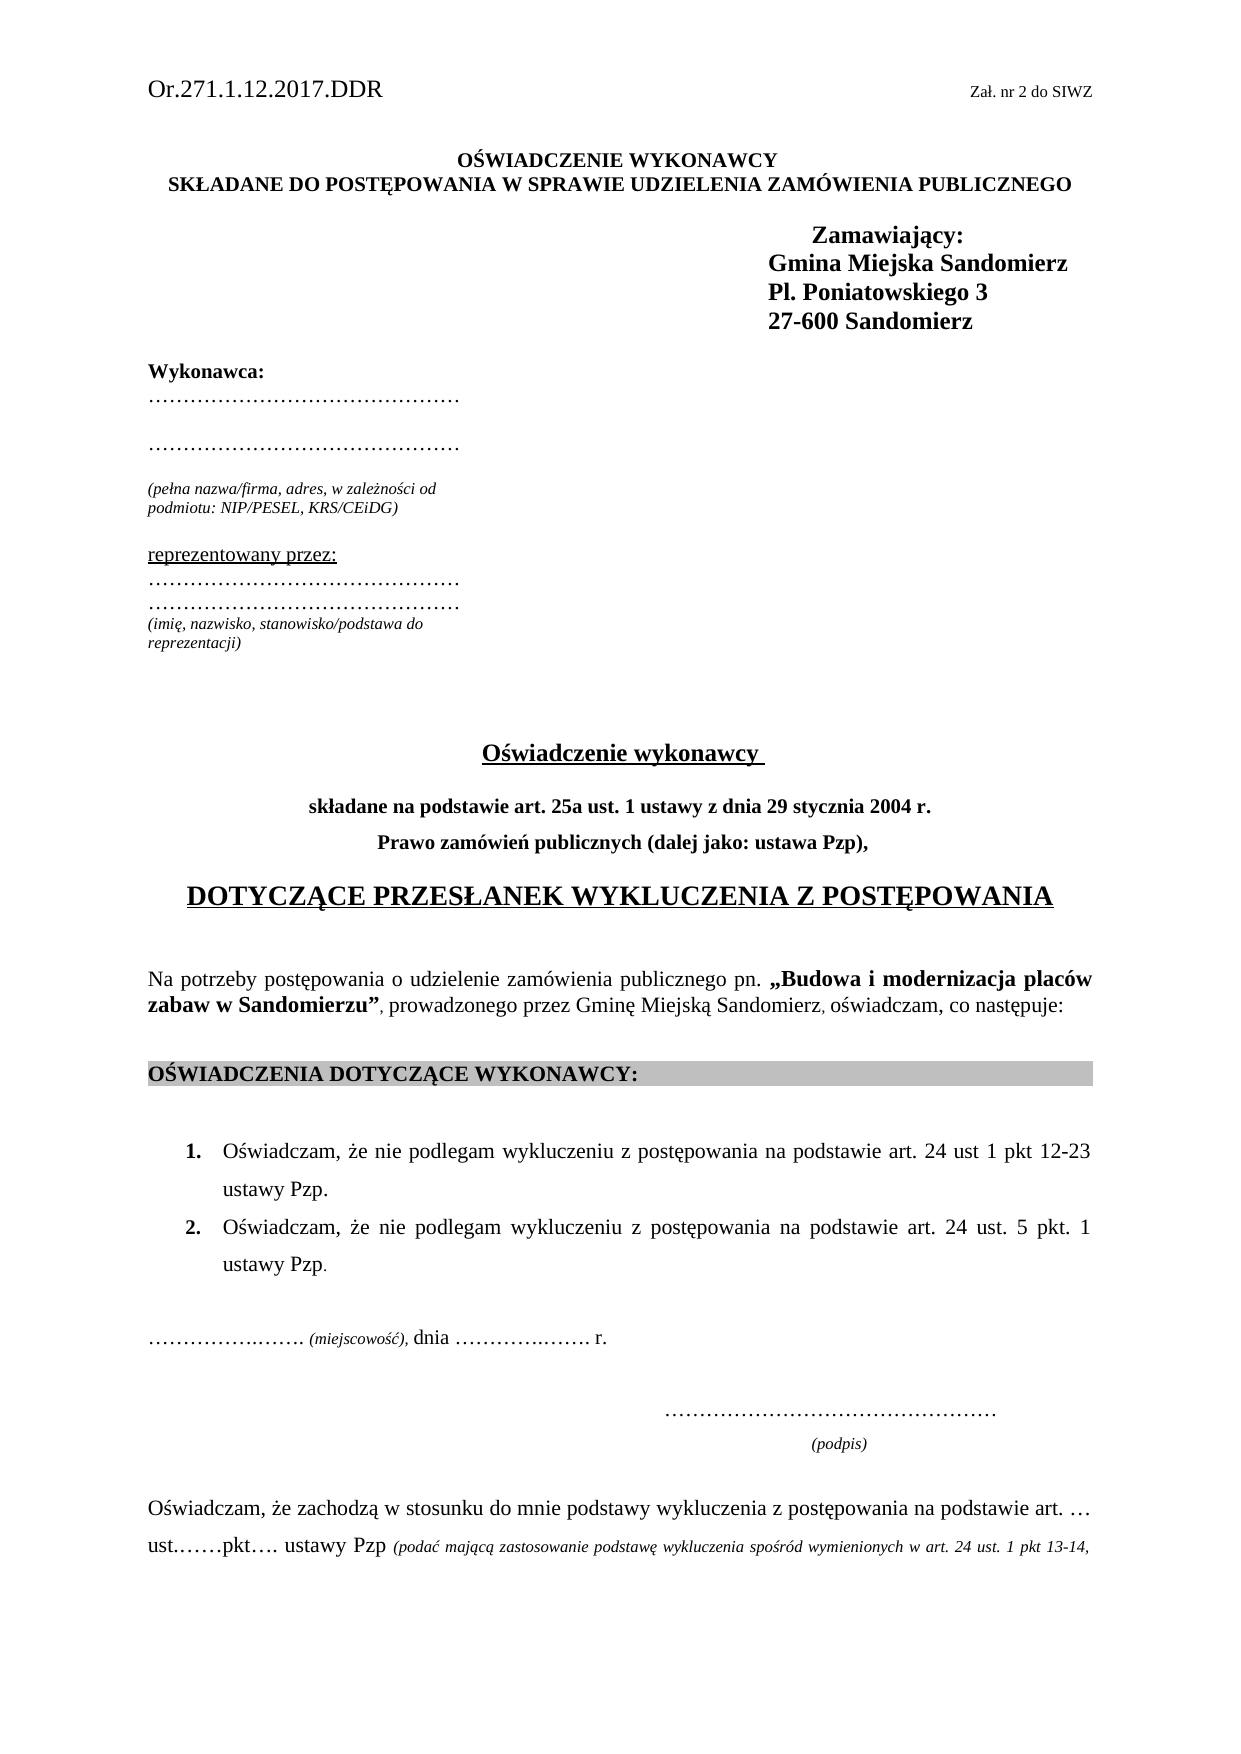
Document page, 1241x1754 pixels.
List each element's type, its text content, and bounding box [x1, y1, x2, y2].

text OŚWIADCZENIA DOTYCZĄCE WYKONAWCY: [148, 1061, 1093, 1086]
text Oświadczenie wykonawcy [148, 738, 1093, 767]
text ……………………………………………………………………………… [148, 566, 472, 614]
text …………….……. (miejscowość), dnia ………….……. r. [148, 1325, 1093, 1349]
text Na potrzeby postępowania o udzielenie zamówienia publicznego pn. „Budowa i modernizacja placów zabaw w Sandomierzu”, prowadzonego przez Gminę Miejską Sandomierz, oświadczam, co następuje: [148, 965, 1093, 1018]
text Zamawiający: [738, 220, 1093, 248]
text Gmina Miejska Sandomierz Pl. Poniatowskiego 3 [768, 248, 1093, 306]
text (pełna nazwa/firma, adres, w zależności od podmiotu: NIP/PESEL, KRS/CEiDG) [148, 479, 472, 517]
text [148, 1494, 1093, 1557]
text (imię, nazwisko, stanowisko/podstawa do reprezentacji) [148, 614, 472, 652]
list Oświadczam, że nie podlegam wykluczeniu z postępowania na podstawie art. 24 ust. 5 pkt. 1 ustawy Pzp. [185, 1214, 1093, 1277]
text reprezentowany przez: [148, 542, 1093, 566]
text ………………………………………… [148, 1397, 1093, 1421]
text (podpis) [738, 1433, 1093, 1453]
text 27-600 Sandomierz [768, 306, 1093, 335]
text ……………………………………………………………………………… [148, 383, 472, 455]
text DOTYCZĄCE PRZESŁANEK WYKLUCZENIA Z POSTĘPOWANIA [148, 878, 1093, 911]
text składane na podstawie art. 25a ust. 1 ustawy z dnia 29 stycznia 2004 r. [148, 794, 1093, 818]
text Prawo zamówień publicznych (dalej jako: ustawa Pzp), [148, 830, 1093, 854]
text Wykonawca: [148, 359, 1093, 383]
text OŚWIADCZENIE WYKONAWCY SKŁADANE DO POSTĘPOWANIA W SPRAWIE UDZIELENIA ZAMÓWIENIA PUBLICZNEGO [148, 148, 1093, 196]
list Oświadczam, że nie podlegam wykluczeniu z postępowania na podstawie art. 24 ust 1 pkt 12-23 ustawy Pzp. [185, 1138, 1093, 1201]
